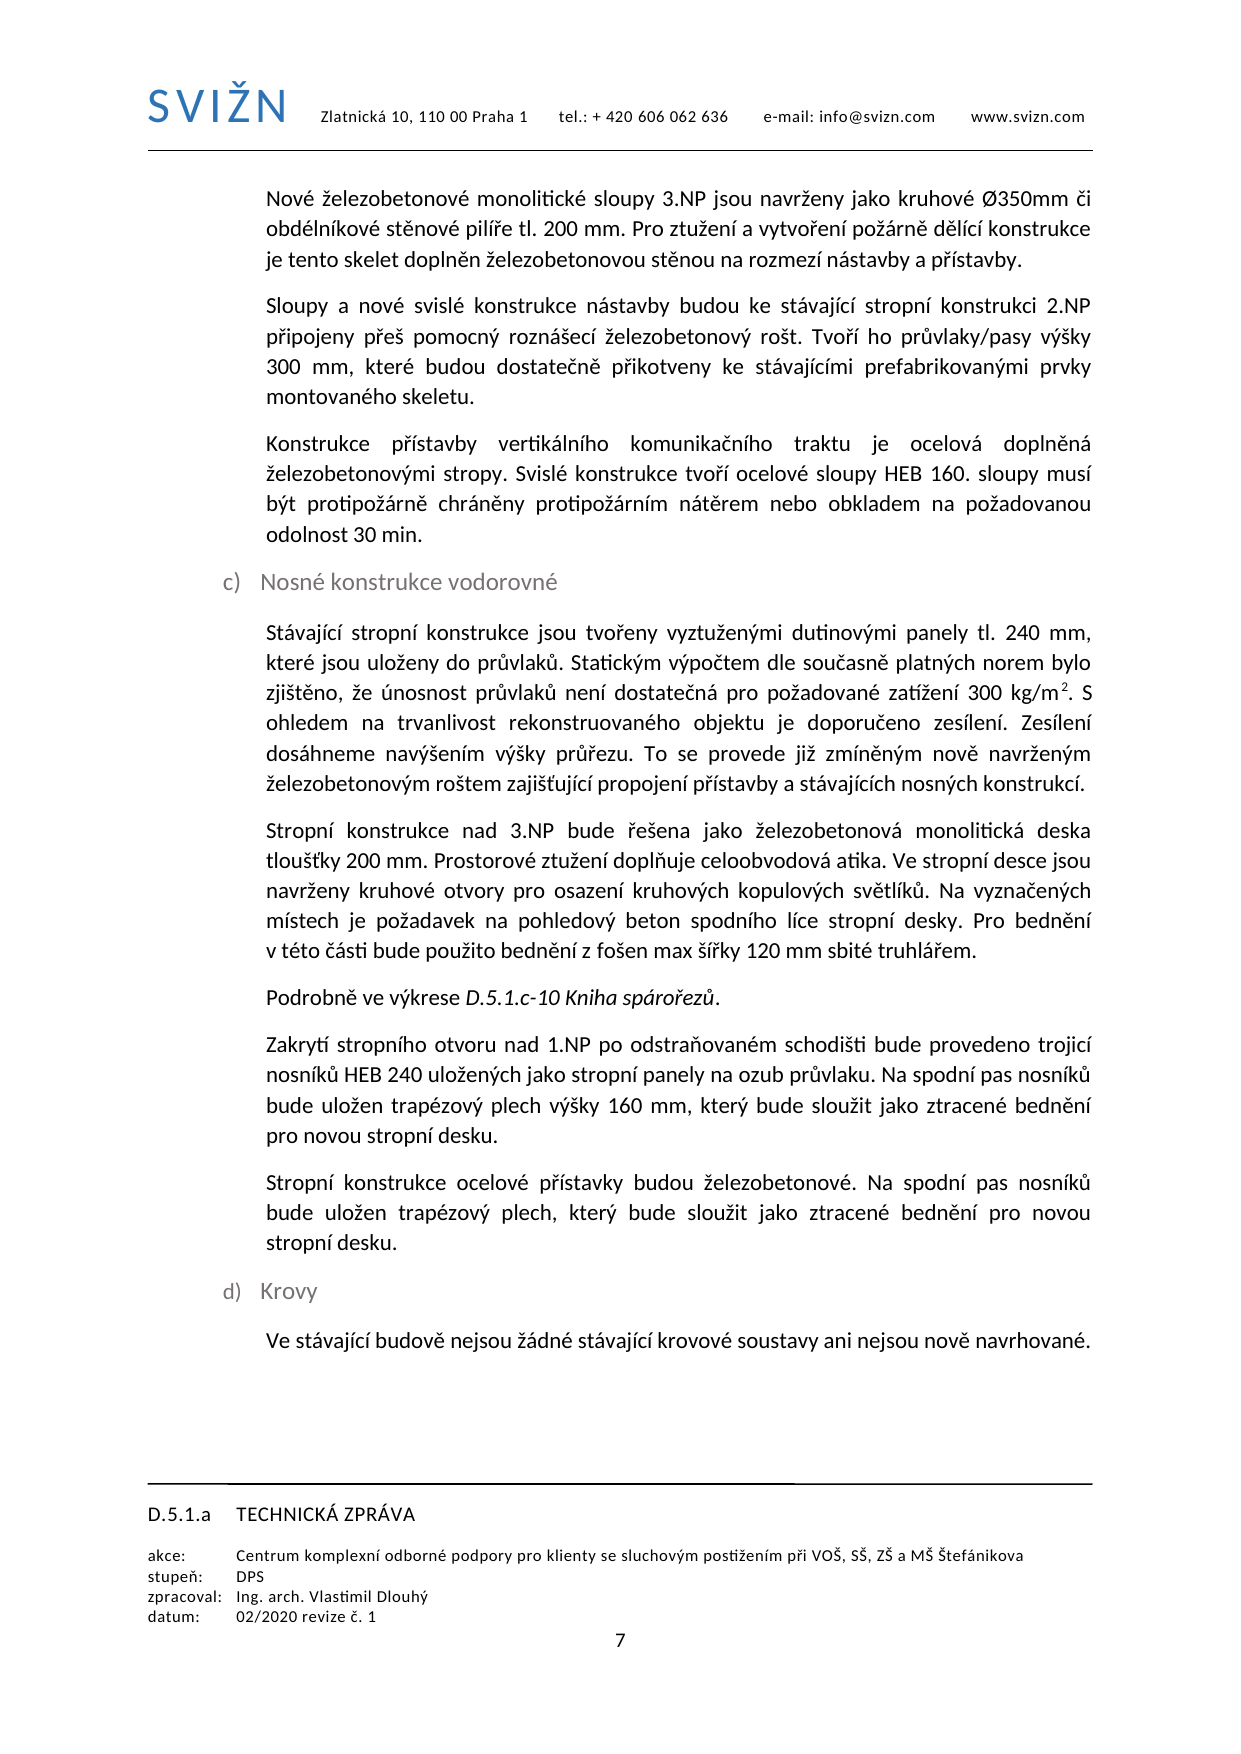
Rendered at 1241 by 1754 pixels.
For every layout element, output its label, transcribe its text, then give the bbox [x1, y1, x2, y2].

text Ve stávající budově nejsou žádné stávající krovové soustavy ani nejsou nově navrhované. [266, 1327, 1093, 1354]
text Stropní konstrukce nad 3.NP bude řešena jako železobetonová monolitická deska tloušťky 200 mm. Prostorové ztužení doplňuje celoobvodová atika. Ve stropní desce jsou navrženy kruhové otvory pro osazení kruhových kopulových světlíků. Na vyznačených místech je požadavek na pohledový beton spodního líce stropní desky. Pro bednění v této části bude použito bednění z fošen max šířky 120 mm sbité truhlářem. [266, 816, 1093, 965]
subtitle Nosné konstrukce vodorovné [223, 567, 1093, 597]
text Zakrytí stropního otvoru nad 1.NP po odstraňovaném schodišti bude provedeno trojicí nosníků HEB 240 uložených jako stropní panely na ozub průvlaku. Na spodní pas nosníků bude uložen trapézový plech výšky 160 mm, který bude sloužit jako ztracené bednění pro novou stropní desku. [266, 1030, 1093, 1149]
text Stávající stropní konstrukce jsou tvořeny vyztuženými dutinovými panely tl. 240 mm, které jsou uloženy do průvlaků. Statickým výpočtem dle současně platných norem bylo zjištěno, že únosnost průvlaků není dostatečná pro požadované zatížení 300 kg/m2. S ohledem na trvanlivost rekonstruovaného objektu je doporučeno zesílení. Zesílení dosáhneme navýšením výšky průřezu. To se provede již zmíněným nově navrženým železobetonovým roštem zajišťující propojení přístavby a stávajících nosných konstrukcí. [266, 618, 1093, 797]
text Konstrukce přístavby vertikálního komunikačního traktu je ocelová doplněná železobetonovými stropy. Svislé konstrukce tvoří ocelové sloupy HEB 160. sloupy musí být protipožárně chráněny protipožárním nátěrem nebo obkladem na požadovanou odolnost 30 min. [266, 429, 1093, 548]
subtitle Krovy [223, 1275, 1093, 1306]
text Sloupy a nové svislé konstrukce nástavby budou ke stávající stropní konstrukci 2.NP připojeny přeš pomocný roznášecí železobetonový rošt. Tvoří ho průvlaky/pasy výšky 300 mm, které budou dostatečně přikotveny ke stávajícími prefabrikovanými prvky montovaného skeletu. [266, 292, 1093, 410]
text Nové železobetonové monolitické sloupy 3.NP jsou navrženy jako kruhové Ø350mm či obdélníkové stěnové pilíře tl. 200 mm. Pro ztužení a vytvoření požárně dělící konstrukce je tento skelet doplněn železobetonovou stěnou na rozmezí nástavby a přístavby. [266, 184, 1093, 273]
text Stropní konstrukce ocelové přístavky budou železobetonové. Na spodní pas nosníků bude uložen trapézový plech, který bude sloužit jako ztracené bednění pro novou stropní desku. [266, 1168, 1093, 1256]
text Podrobně ve výkrese D.5.1.c-10 Kniha spárořezů. [266, 983, 1093, 1012]
